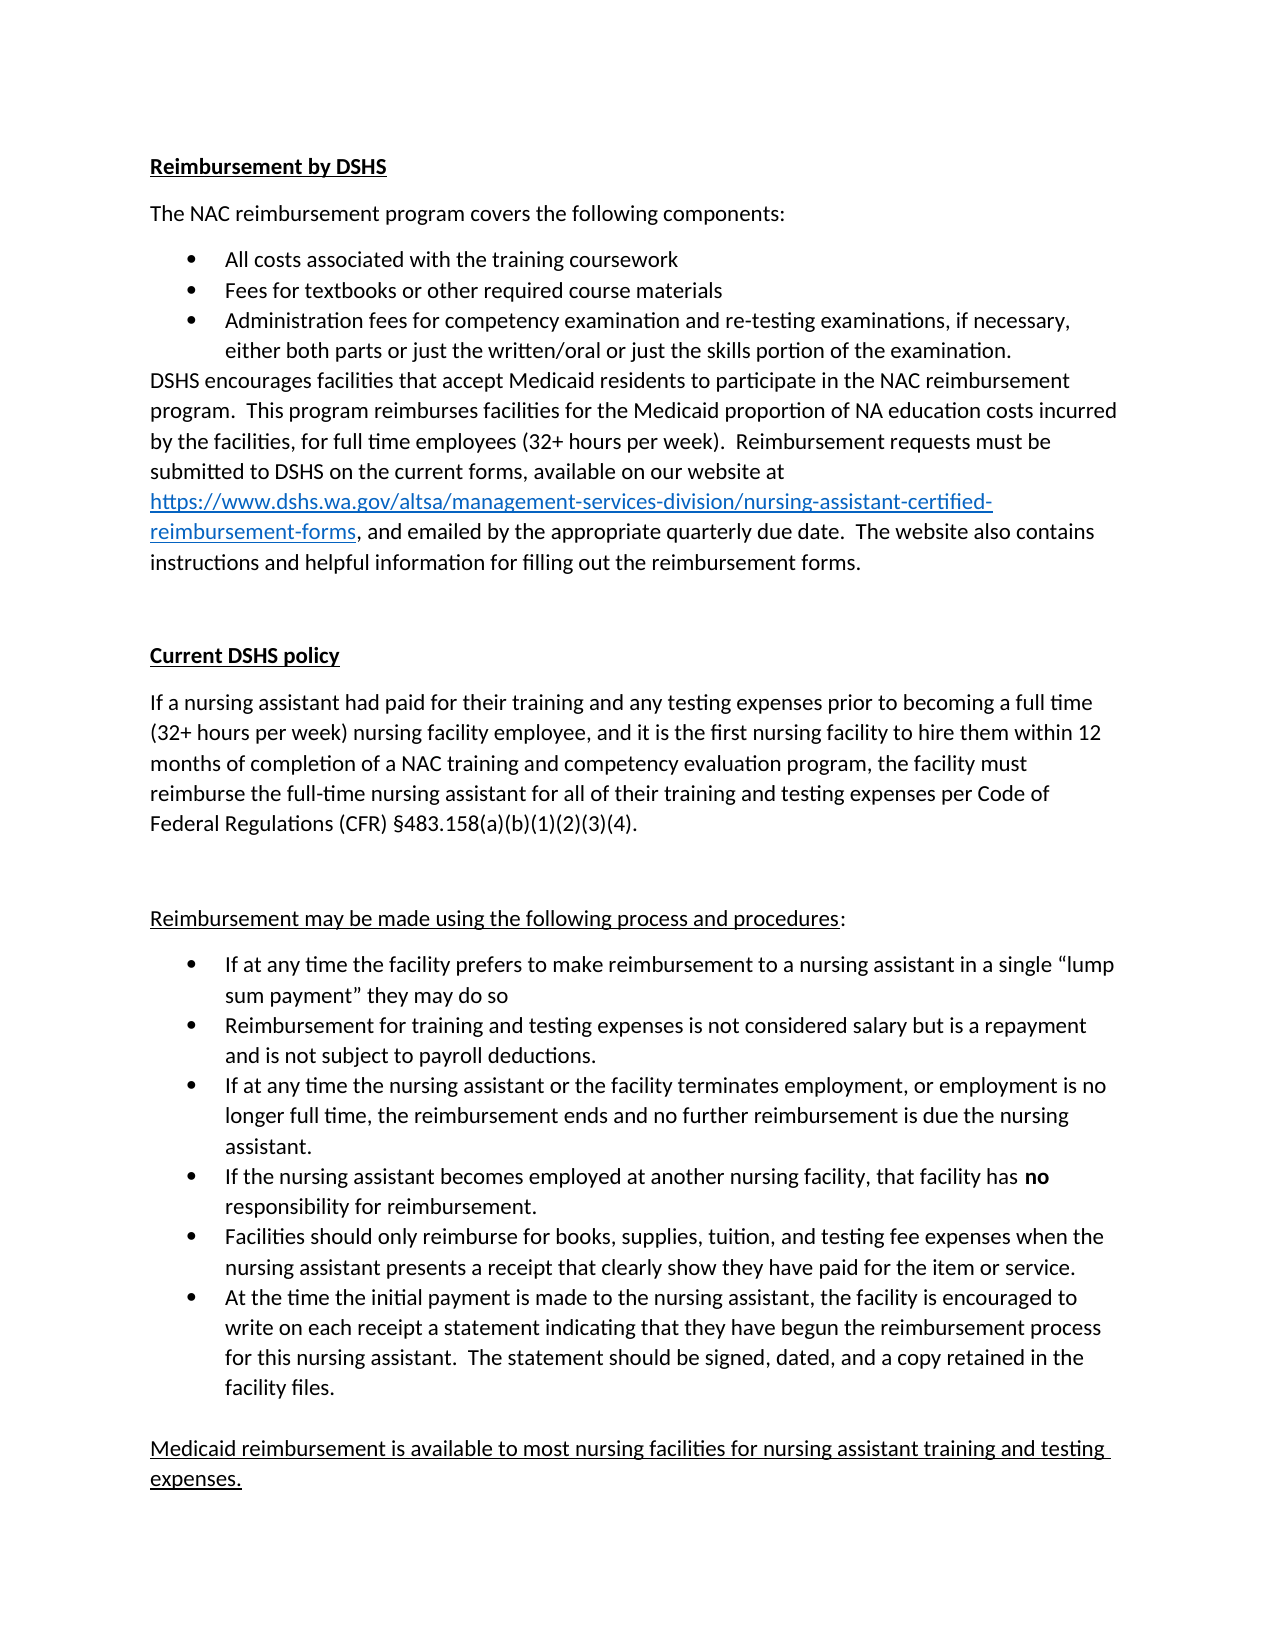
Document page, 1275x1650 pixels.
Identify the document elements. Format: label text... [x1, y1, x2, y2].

text Current DSHS policy [150, 641, 1125, 669]
text Reimbursement may be made using the following process and procedures: [150, 904, 1125, 932]
list At the time the initial payment is made to the nursing assistant, the facility is encouraged to write on each receipt a statement indicating that they have begun the reimbursement process for this nursing assistant. The statement should be signed, dated, and a copy retained in the facility files. [187, 1283, 1125, 1402]
list If the nursing assistant becomes employed at another nursing facility, that facility has no responsibility for reimbursement. [187, 1162, 1125, 1220]
text DSHS encourages facilities that accept Medicaid residents to participate in the NAC reimbursement program. This program reimburses facilities for the Medicaid proportion of NA education costs incurred by the facilities, for full time employees (32+ hours per week). Reimbursement requests must be submitted to DSHS on the current forms, available on our website at https://www.dshs.wa.gov/altsa/management-services-division/nursing-assistant-certified-reimbursement-forms, and emailed by the appropriate quarterly due date. The website also contains instructions and helpful information for filling out the reimbursement forms. [150, 366, 1125, 576]
text The NAC reimbursement program covers the following components: [150, 199, 1125, 227]
list All costs associated with the training coursework [187, 246, 1125, 274]
list If at any time the facility prefers to make reimbursement to a nursing assistant in a single “lump sum payment” they may do so [187, 951, 1125, 1009]
text Reimbursement by DSHS [150, 152, 1125, 180]
list Reimbursement for training and testing expenses is not considered salary but is a repayment and is not subject to payroll deductions. [187, 1011, 1125, 1069]
list If at any time the nursing assistant or the facility terminates employment, or employment is no longer full time, the reimbursement ends and no further reimbursement is due the nursing assistant. [187, 1071, 1125, 1160]
text Medicaid reimbursement is available to most nursing facilities for nursing assistant training and testing expenses. [150, 1434, 1125, 1492]
list Administration fees for competency examination and re-testing examinations, if necessary, either both parts or just the written/oral or just the skills portion of the examination. [187, 306, 1125, 364]
list Facilities should only reimburse for books, supplies, tuition, and testing fee expenses when the nursing assistant presents a receipt that clearly show they have paid for the item or service. [187, 1222, 1125, 1281]
list Fees for textbooks or other required course materials [187, 276, 1125, 304]
text If a nursing assistant had paid for their training and any testing expenses prior to becoming a full time (32+ hours per week) nursing facility employee, and it is the first nursing facility to hire them within 12 months of completion of a NAC training and competency evaluation program, the facility must reimburse the full-time nursing assistant for all of their training and testing expenses per Code of Federal Regulations (CFR) §483.158(a)(b)(1)(2)(3)(4). [150, 688, 1125, 837]
